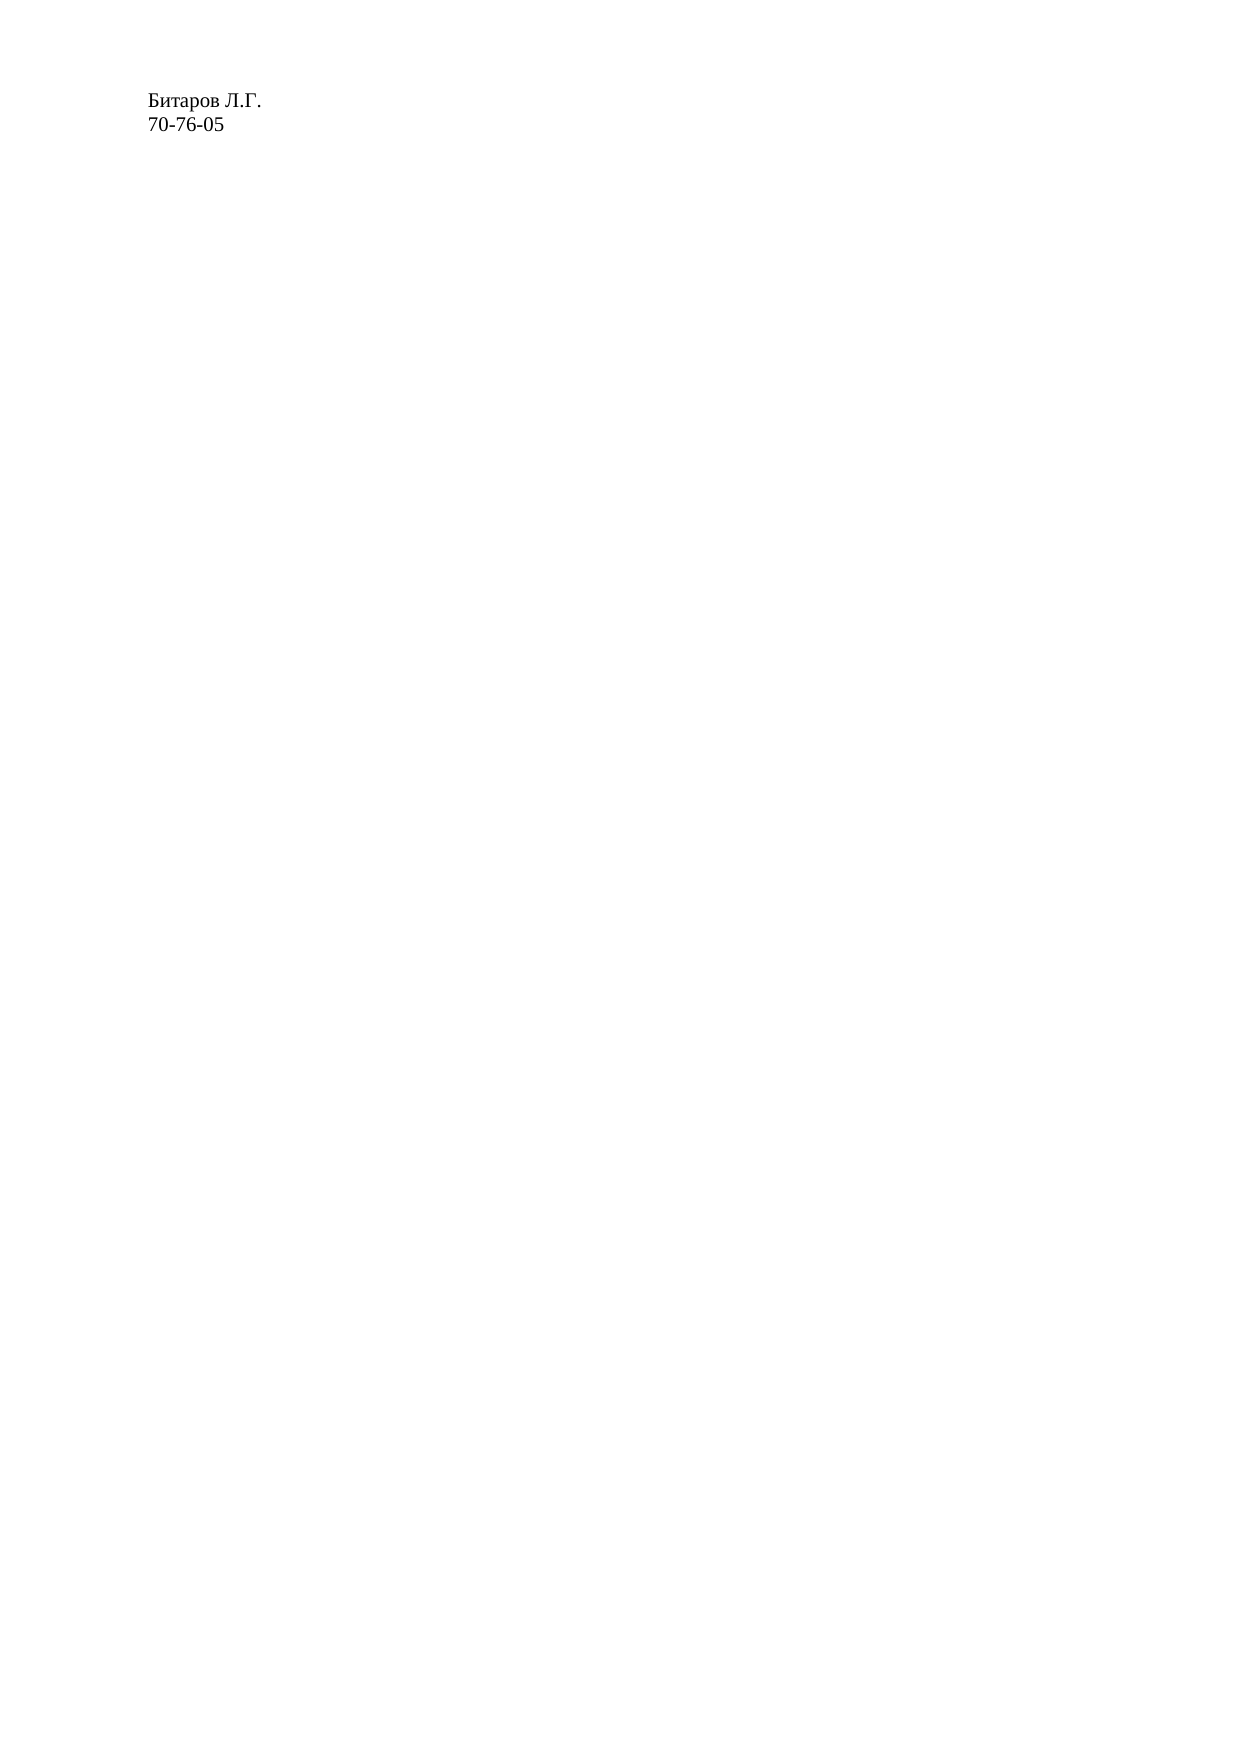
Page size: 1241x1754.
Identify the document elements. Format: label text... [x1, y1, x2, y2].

text 70-76-05 [148, 112, 1122, 136]
text Битаров Л.Г. [148, 88, 1122, 112]
